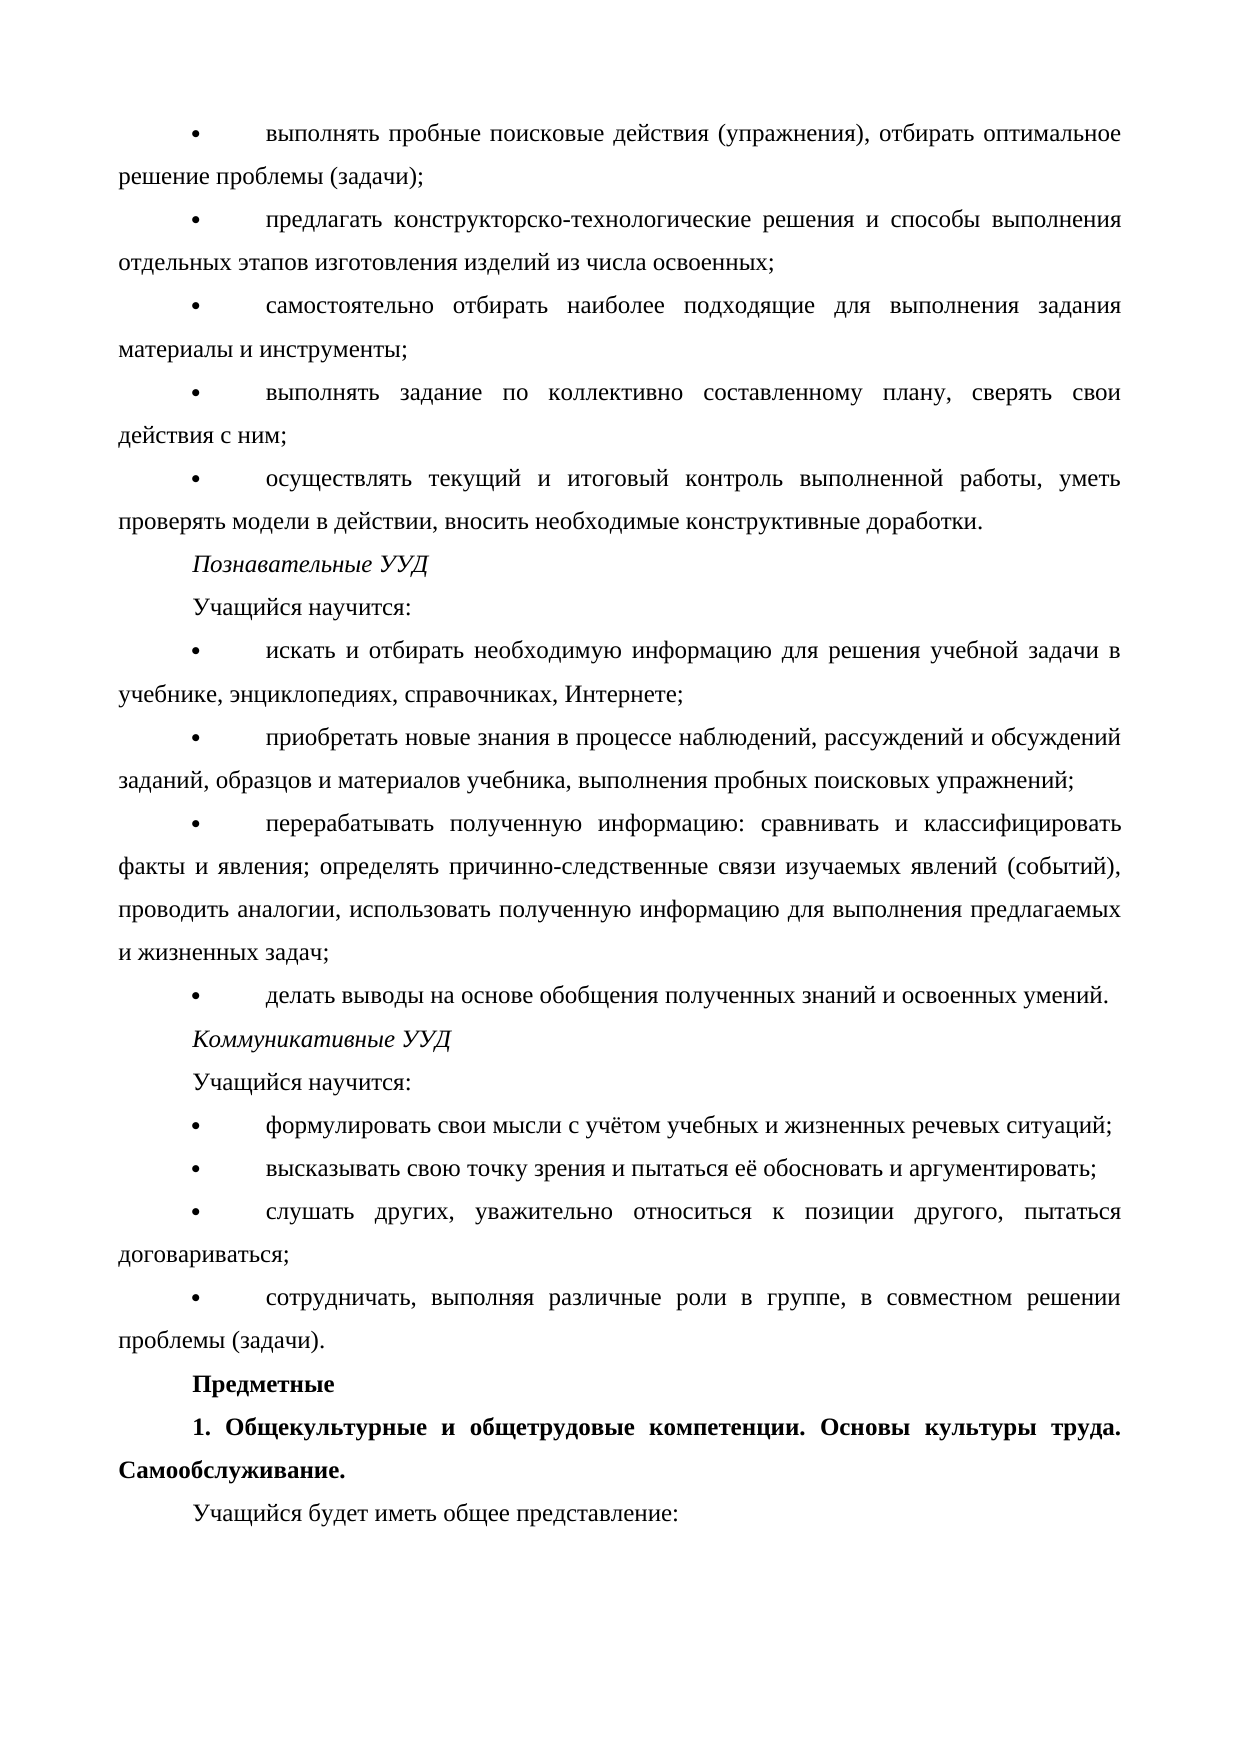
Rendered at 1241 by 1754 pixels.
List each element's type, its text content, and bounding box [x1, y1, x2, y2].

text Познавательные УУД [118, 549, 1122, 578]
list делать выводы на основе обобщения полученных знаний и освоенных умений. [118, 981, 1122, 1009]
text Учащийся научится: [118, 592, 1122, 621]
text Коммуникативные УУД [118, 1024, 1122, 1052]
list выполнять задание по коллективно составленному плану, сверять свои действия с ним; [118, 377, 1122, 449]
list выполнять пробные поисковые действия (упражнения), отбирать оптимальное решение проблемы (задачи); [118, 118, 1122, 190]
list предлагать конструкторско-технологические решения и способы выполнения отдельных этапов изготовления изделий из числа освоенных; [118, 204, 1122, 276]
text Предметные [118, 1369, 1122, 1397]
list осуществлять текущий и итоговый контроль выполненной работы, уметь проверять модели в действии, вносить необходимые конструктивные доработки. [118, 463, 1122, 535]
text Учащийся будет иметь общее представление: [118, 1498, 1122, 1527]
text Учащийся научится: [118, 1067, 1122, 1096]
list слушать других, уважительно относиться к позиции другого, пытаться договариваться; [118, 1196, 1122, 1268]
list сотрудничать, выполняя различные роли в группе, в совместном решении проблемы (задачи). [118, 1282, 1122, 1354]
list самостоятельно отбирать наиболее подходящие для выполнения задания материалы и инструменты; [118, 291, 1122, 362]
text 1. Общекультурные и общетрудовые компетенции. Основы культуры труда. Самообслуживание. [118, 1412, 1122, 1484]
list перерабатывать полученную информацию: сравнивать и классифицировать факты и явления; определять причинно-следственные связи изучаемых явлений (событий), проводить аналогии, использовать полученную информацию для выполнения предлагаемых и жизненных задач; [118, 808, 1122, 966]
list высказывать свою точку зрения и пытаться её обосновать и аргументировать; [118, 1153, 1122, 1182]
list искать и отбирать необходимую информацию для решения учебной задачи в учебнике, энциклопедиях, справочниках, Интернете; [118, 636, 1122, 707]
list формулировать свои мысли с учётом учебных и жизненных речевых ситуаций; [118, 1110, 1122, 1139]
list приобретать новые знания в процессе наблюдений, рассуждений и обсуждений заданий, образцов и материалов учебника, выполнения пробных поисковых упражнений; [118, 722, 1122, 794]
